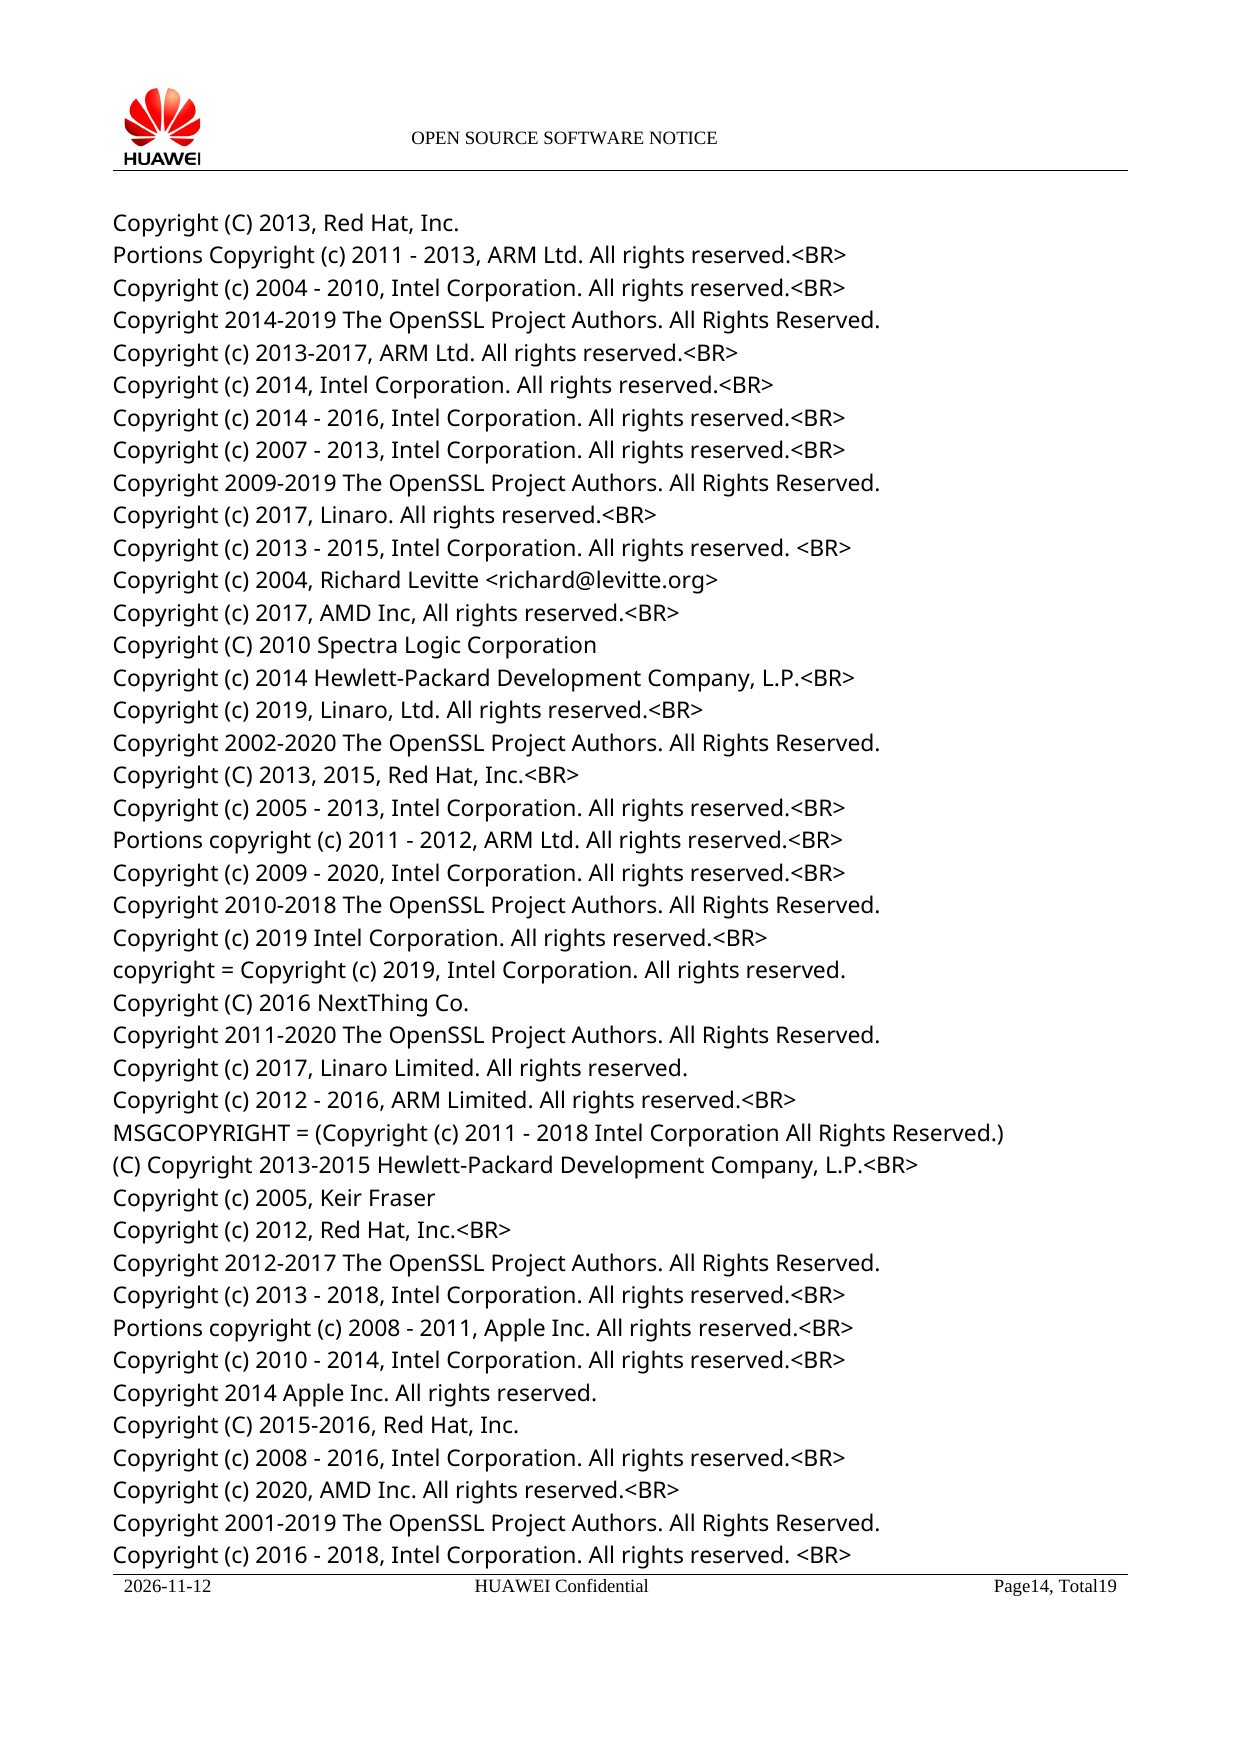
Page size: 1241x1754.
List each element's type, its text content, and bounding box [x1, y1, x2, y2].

picture [124, 88, 201, 165]
